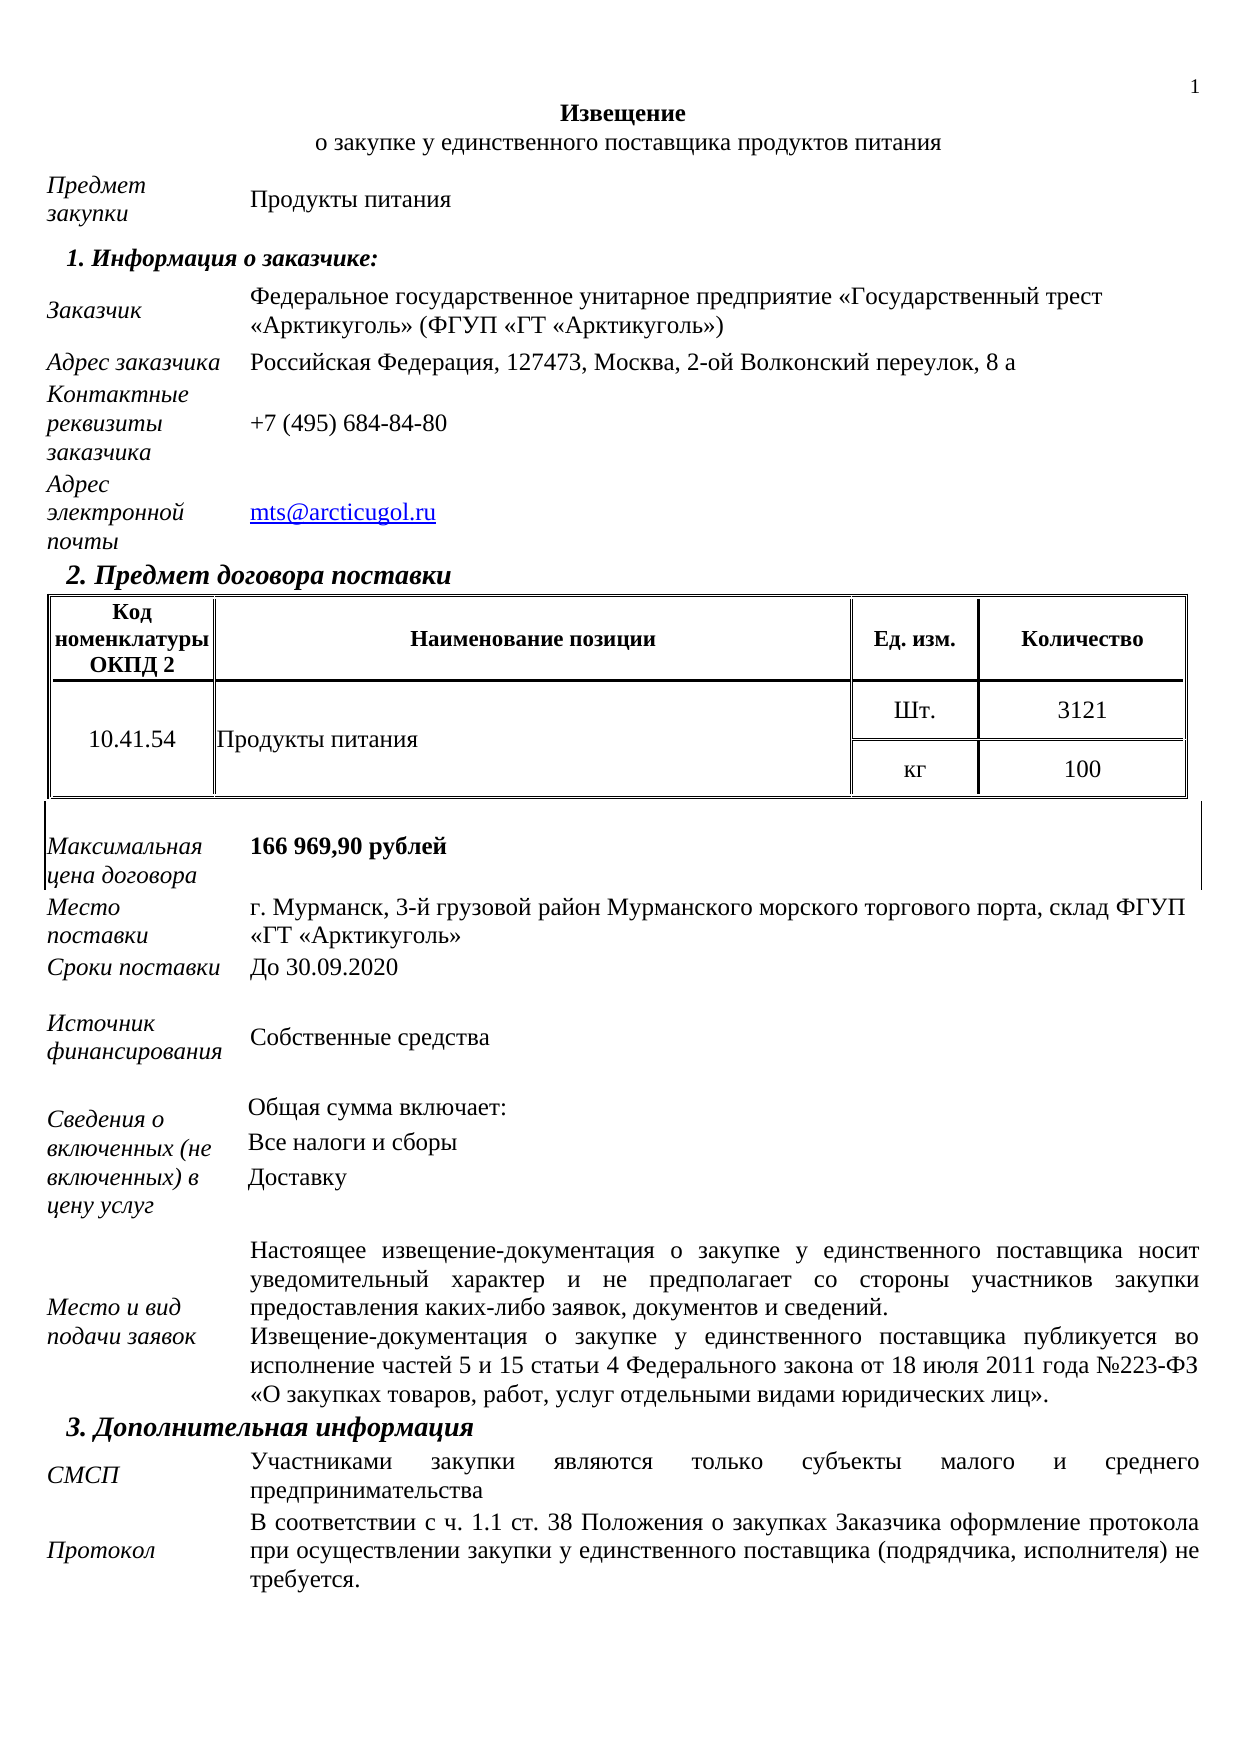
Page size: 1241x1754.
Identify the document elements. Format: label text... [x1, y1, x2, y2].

table_cell Место поставки [45, 890, 229, 951]
table_cell 166 969,90 рублей [229, 801, 1201, 890]
table_cell Максимальная цена договора [46, 801, 229, 890]
table_cell [45, 592, 1202, 801]
table_cell Место и вид подачи заявок [45, 1233, 229, 1409]
table_cell 1. Информация о заказчике: [45, 242, 1202, 273]
table_header Продукты питания [229, 155, 1202, 242]
table_cell До 30.09.2020 [229, 951, 1202, 983]
table_cell mts@arcticugol.ru [229, 467, 1202, 556]
table_cell г. Мурманск, 3-й грузовой район Мурманского морского торгового порта, склад ФГУП «ГТ «Арктикуголь» [229, 890, 1202, 951]
table_cell Российская Федерация, 127473, Москва, 2-ой Волконский переулок, 8 а [229, 346, 1202, 378]
table_header Предмет закупки [45, 155, 229, 242]
table_cell Настоящее извещение-документация о закупке у единственного поставщика носит уведомительный характер и не предполагает со стороны участников закупки предоставления каких-либо заявок, документов и сведений. Извещение-документация о закупке у единственного поставщика публикуется во исполнение частей 5 и 15 статьи 4 Федерального закона от 18 июля 2011 года №223-ФЗ «О закупках товаров, работ, услуг отдельными видами юридических лиц». [229, 1233, 1202, 1409]
table_cell Сведения о включенных (не включенных) в цену услуг [45, 1090, 229, 1233]
table_cell 2. Предмет договора поставки [45, 556, 1202, 592]
table_cell Адрес электронной почты [45, 467, 229, 556]
table_cell Сроки поставки [45, 951, 229, 983]
table_cell В соответствии с ч. 1.1 ст. 38 Положения о закупках Заказчика оформление протокола при осуществлении закупки у единственного поставщика (подрядчика, исполнителя) не требуется. [229, 1505, 1202, 1594]
table_cell Федеральное государственное унитарное предприятие «Государственный трест «Арктикуголь» (ФГУП «ГТ «Арктикуголь») [229, 274, 1202, 346]
table_cell 3. Дополнительная информация [45, 1409, 1202, 1444]
text Извещение [56, 98, 1200, 127]
text о закупке у единственного поставщика продуктов питания [56, 127, 1200, 155]
table_cell Контактные реквизиты заказчика [45, 378, 229, 467]
table_cell СМСП [45, 1445, 229, 1505]
table_cell +7 (495) 684-84-80 [229, 378, 1202, 467]
table_cell Общая сумма включает: Все налоги и сборы Доставку [229, 1090, 1202, 1233]
table_cell Собственные средства [229, 983, 1202, 1090]
table_cell Адрес заказчика [45, 346, 229, 378]
table_cell Протокол [45, 1505, 229, 1594]
table_cell Заказчик [45, 274, 229, 346]
table_cell Участниками закупки являются только субъекты малого и среднего предпринимательства [229, 1445, 1202, 1505]
table_cell Источник финансирования [45, 983, 229, 1090]
